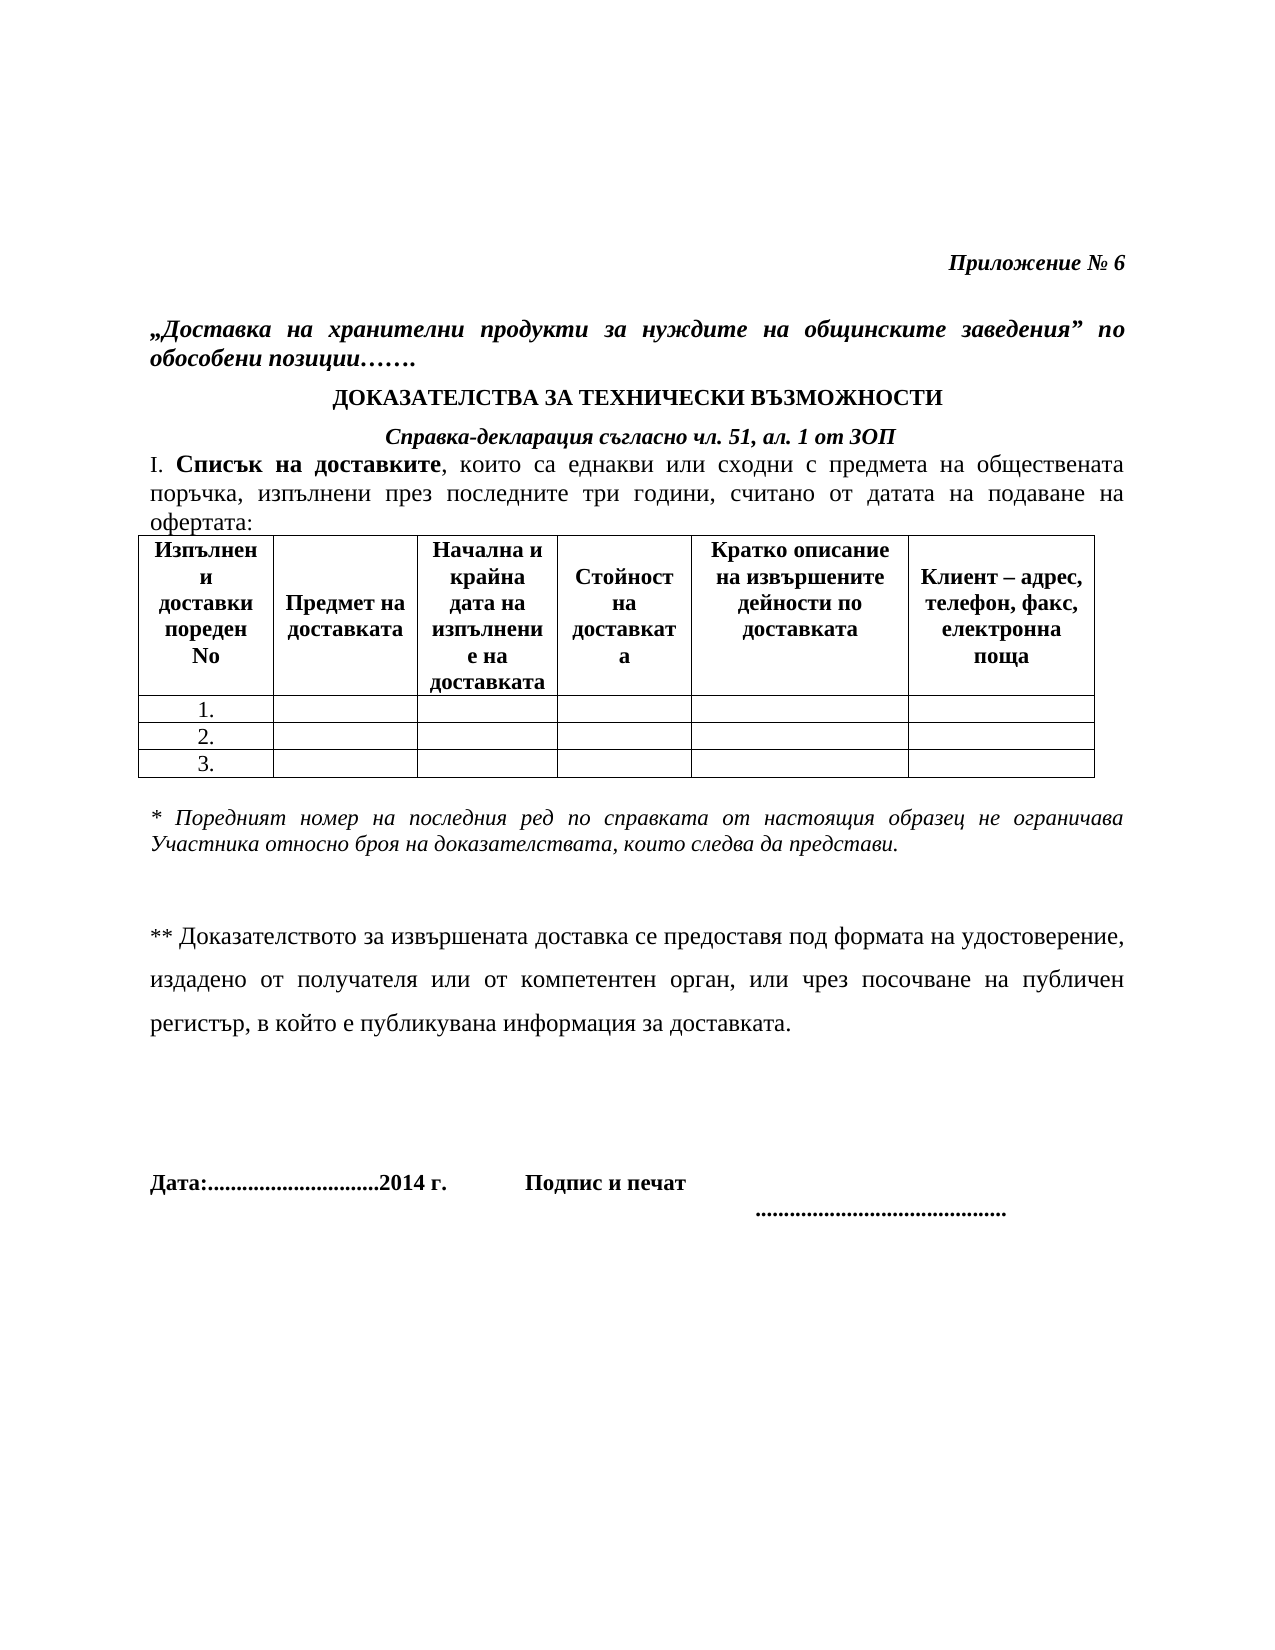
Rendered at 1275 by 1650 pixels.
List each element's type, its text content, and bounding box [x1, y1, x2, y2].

table_cell [692, 750, 908, 777]
table_cell [418, 696, 557, 722]
table_header Кратко описание на извършените дейности по доставката [692, 536, 908, 694]
text Дата:..............................2014 г. Подпис и печат [150, 1169, 1125, 1195]
text ** Доказателството за извършената доставка се предоставя под формата на удостоверение, издадено от получателя или от компетентен орган, или чрез посочване на публичен регистър, в който е публикувана информация за доставката. [150, 921, 1125, 1036]
table_header Изпълнени доставки пореден No [139, 536, 273, 694]
table_cell 2. [139, 723, 273, 749]
table_header Стойност на доставката [558, 536, 691, 694]
table_cell [558, 750, 691, 777]
text Справка-декларация съгласно чл. 51, ал. 1 от ЗОП [156, 423, 1125, 449]
text „Доставка на хранителни продукти за нуждите на общинските заведения” по обособени позиции……. [150, 314, 1125, 371]
text Приложение № 6 [150, 249, 1125, 275]
text * Поредният номер на последния ред по справката от настоящия образец не ограничава Участника относно броя на доказателствата, които следва да представи. [150, 804, 1125, 857]
table_cell [418, 723, 557, 749]
table_cell [418, 750, 557, 777]
table_cell [558, 696, 691, 722]
text ............................................ [150, 1195, 1125, 1221]
table_cell [274, 723, 417, 749]
table_cell 1. [139, 696, 273, 722]
table_header Начална и крайна дата на изпълнение на доставката [418, 536, 557, 694]
table_cell [558, 723, 691, 749]
table_header Предмет на доставката [274, 536, 417, 694]
table_cell [692, 723, 908, 749]
text I. Списък на доставките, които са еднакви или сходни с предмета на обществената поръчка, изпълнени през последните три години, считано от датата на подаване на офертата: [150, 449, 1125, 535]
table_cell [274, 750, 417, 777]
table_cell [909, 723, 1094, 749]
table_cell [692, 696, 908, 722]
table_cell [909, 696, 1094, 722]
table_cell [909, 750, 1094, 777]
table_header Клиент – адрес, телефон, факс, електронна поща [909, 536, 1094, 694]
table_cell 3. [139, 750, 273, 777]
table_cell [274, 696, 417, 722]
text ДОКАЗАТЕЛСТВА ЗА ТЕХНИЧЕСКИ ВЪЗМОЖНОСТИ [150, 384, 1125, 410]
